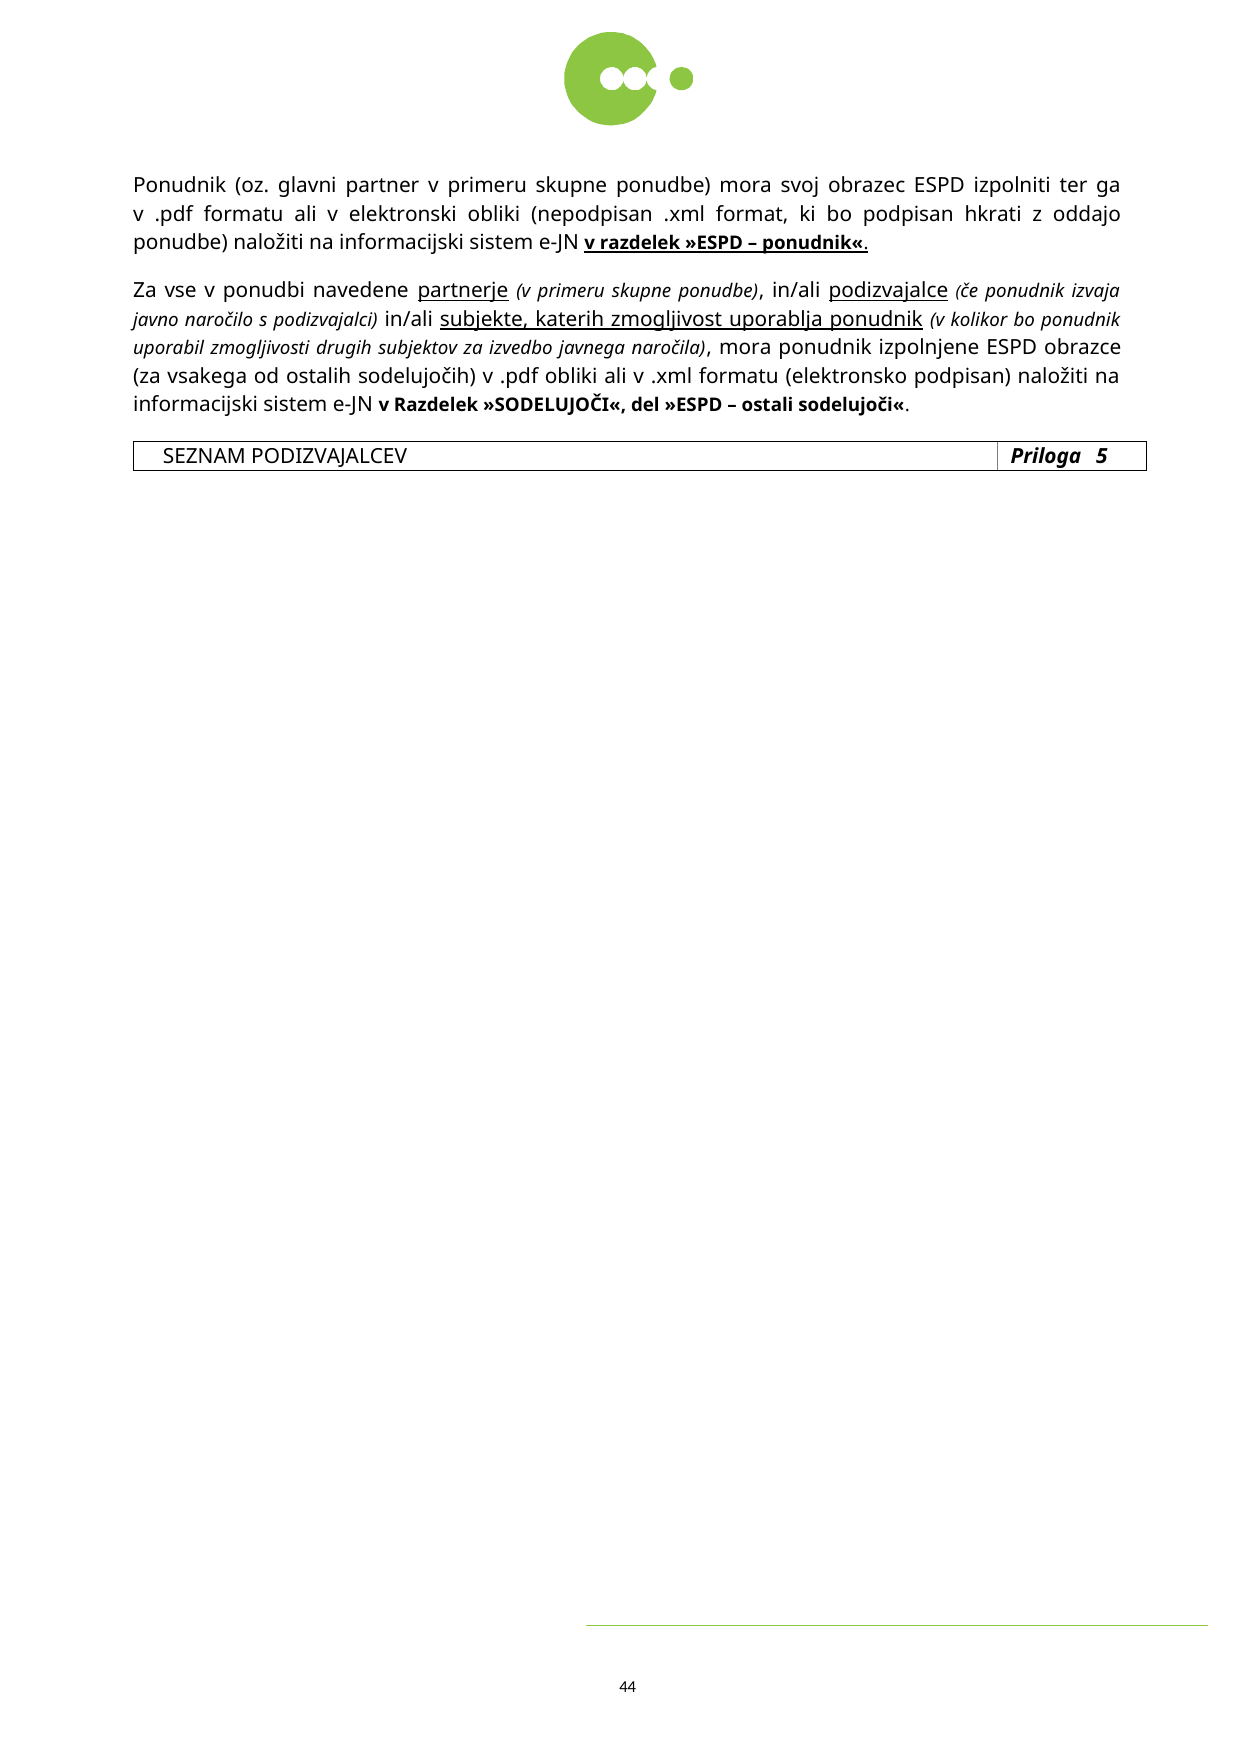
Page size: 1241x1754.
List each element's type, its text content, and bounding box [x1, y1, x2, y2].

table_header SEZNAM PODIZVAJALCEV [155, 442, 997, 470]
text Za vse v ponudbi navedene partnerje (v primeru skupne ponudbe), in/ali podizvajalce (če ponudnik izvaja javno naročilo s podizvajalci) in/ali subjekte, katerih zmogljivost uporablja ponudnik (v kolikor bo ponudnik uporabil zmogljivosti drugih subjektov za izvedbo javnega naročila), mora ponudnik izpolnjene ESPD obrazce (za vsakega od ostalih sodelujočih) v .pdf obliki ali v .xml formatu (elektronsko podpisan) naložiti na informacijski sistem e-JN v Razdelek »SODELUJOČI«, del »ESPD – ostali sodelujoči«. [133, 276, 1122, 418]
text Ponudnik (oz. glavni partner v primeru skupne ponudbe) mora svoj obrazec ESPD izpolniti ter ga v .pdf formatu ali v elektronski obliki (nepodpisan .xml format, ki bo podpisan hkrati z oddajo ponudbe) naložiti na informacijski sistem e-JN v razdelek »ESPD – ponudnik«. [133, 170, 1122, 256]
table_header Priloga [998, 442, 1088, 470]
table_header [134, 442, 155, 470]
table_header 5 [1089, 442, 1146, 470]
